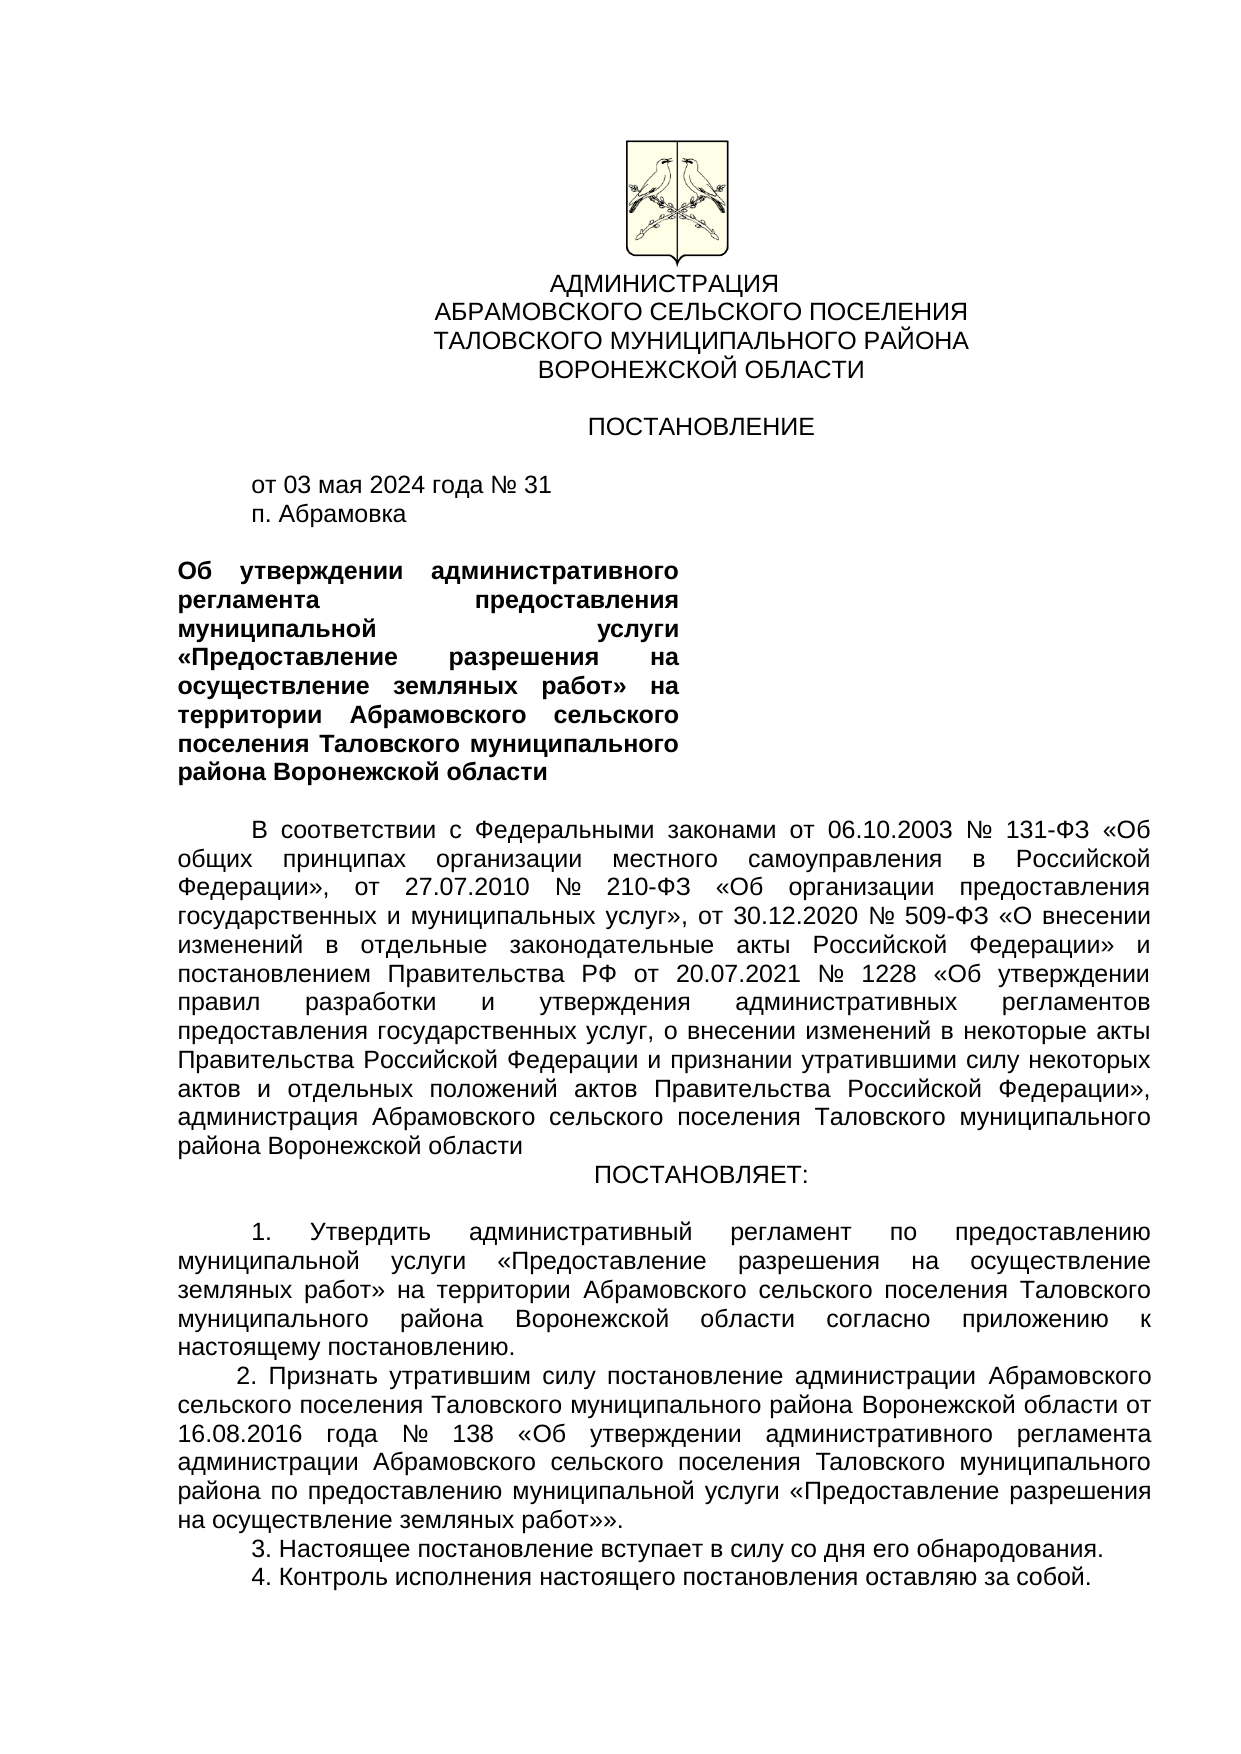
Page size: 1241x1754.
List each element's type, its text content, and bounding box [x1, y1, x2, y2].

text В соответствии с Федеральными законами от 06.10.2003 № 131-ФЗ «Об общих принципах организации местного самоуправления в Российской Федерации», от 27.07.2010 № 210-ФЗ «Об организации предоставления государственных и муниципальных услуг», от 30.12.2020 № 509-ФЗ «О внесении изменений в отдельные законодательные акты Российской Федерации» и постановлением Правительства РФ от 20.07.2021 № 1228 «Об утверждении правил разработки и утверждения административных регламентов предоставления государственных услуг, о внесении изменений в некоторые акты Правительства Российской Федерации и признании утратившими силу некоторых актов и отдельных положений актов Правительства Российской Федерации», администрация Абрамовского сельского поселения Таловского муниципального района Воронежской области [177, 815, 1152, 1160]
text ТАЛОВСКОГО МУНИЦИПАЛЬНОГО РАЙОНА [177, 326, 1152, 355]
text 1. Утвердить административный регламент по предоставлению муниципальной услуги «Предоставление разрешения на осуществление земляных работ» на территории Абрамовского сельского поселения Таловского муниципального района Воронежской области согласно приложению к настоящему постановлению. [177, 1217, 1152, 1361]
text от 03 мая 2024 года № 31 [177, 470, 1152, 499]
text 2. Признать утратившим силу постановление администрации Абрамовского сельского поселения Таловского муниципального района Воронежской области от 16.08.2016 года № 138 «Об утверждении административного регламента администрации Абрамовского сельского поселения Таловского муниципального района по предоставлению муниципальной услуги «Предоставление разрешения на осуществление земляных работ»». [177, 1361, 1152, 1534]
text ВОРОНЕЖСКОЙ ОБЛАСТИ [177, 355, 1152, 384]
text п. Абрамовка [177, 499, 1152, 527]
text АДМИНИСТРАЦИЯ [177, 118, 1152, 297]
text Об утверждении административного регламента предоставления муниципальной услуги «Предоставление разрешения на осуществление земляных работ» на территории Абрамовского сельского поселения Таловского муниципального района Воронежской области [177, 556, 679, 786]
text ПОСТАНОВЛЕНИЕ [177, 412, 1152, 441]
text 4. Контроль исполнения настоящего постановления оставляю за собой. [177, 1562, 1152, 1591]
text ПОСТАНОВЛЯЕТ: [177, 1160, 1152, 1189]
text АБРАМОВСКОГО СЕЛЬСКОГО ПОСЕЛЕНИЯ [177, 297, 1152, 326]
text 3. Настоящее постановление вступает в силу со дня его обнародования. [177, 1534, 1152, 1562]
